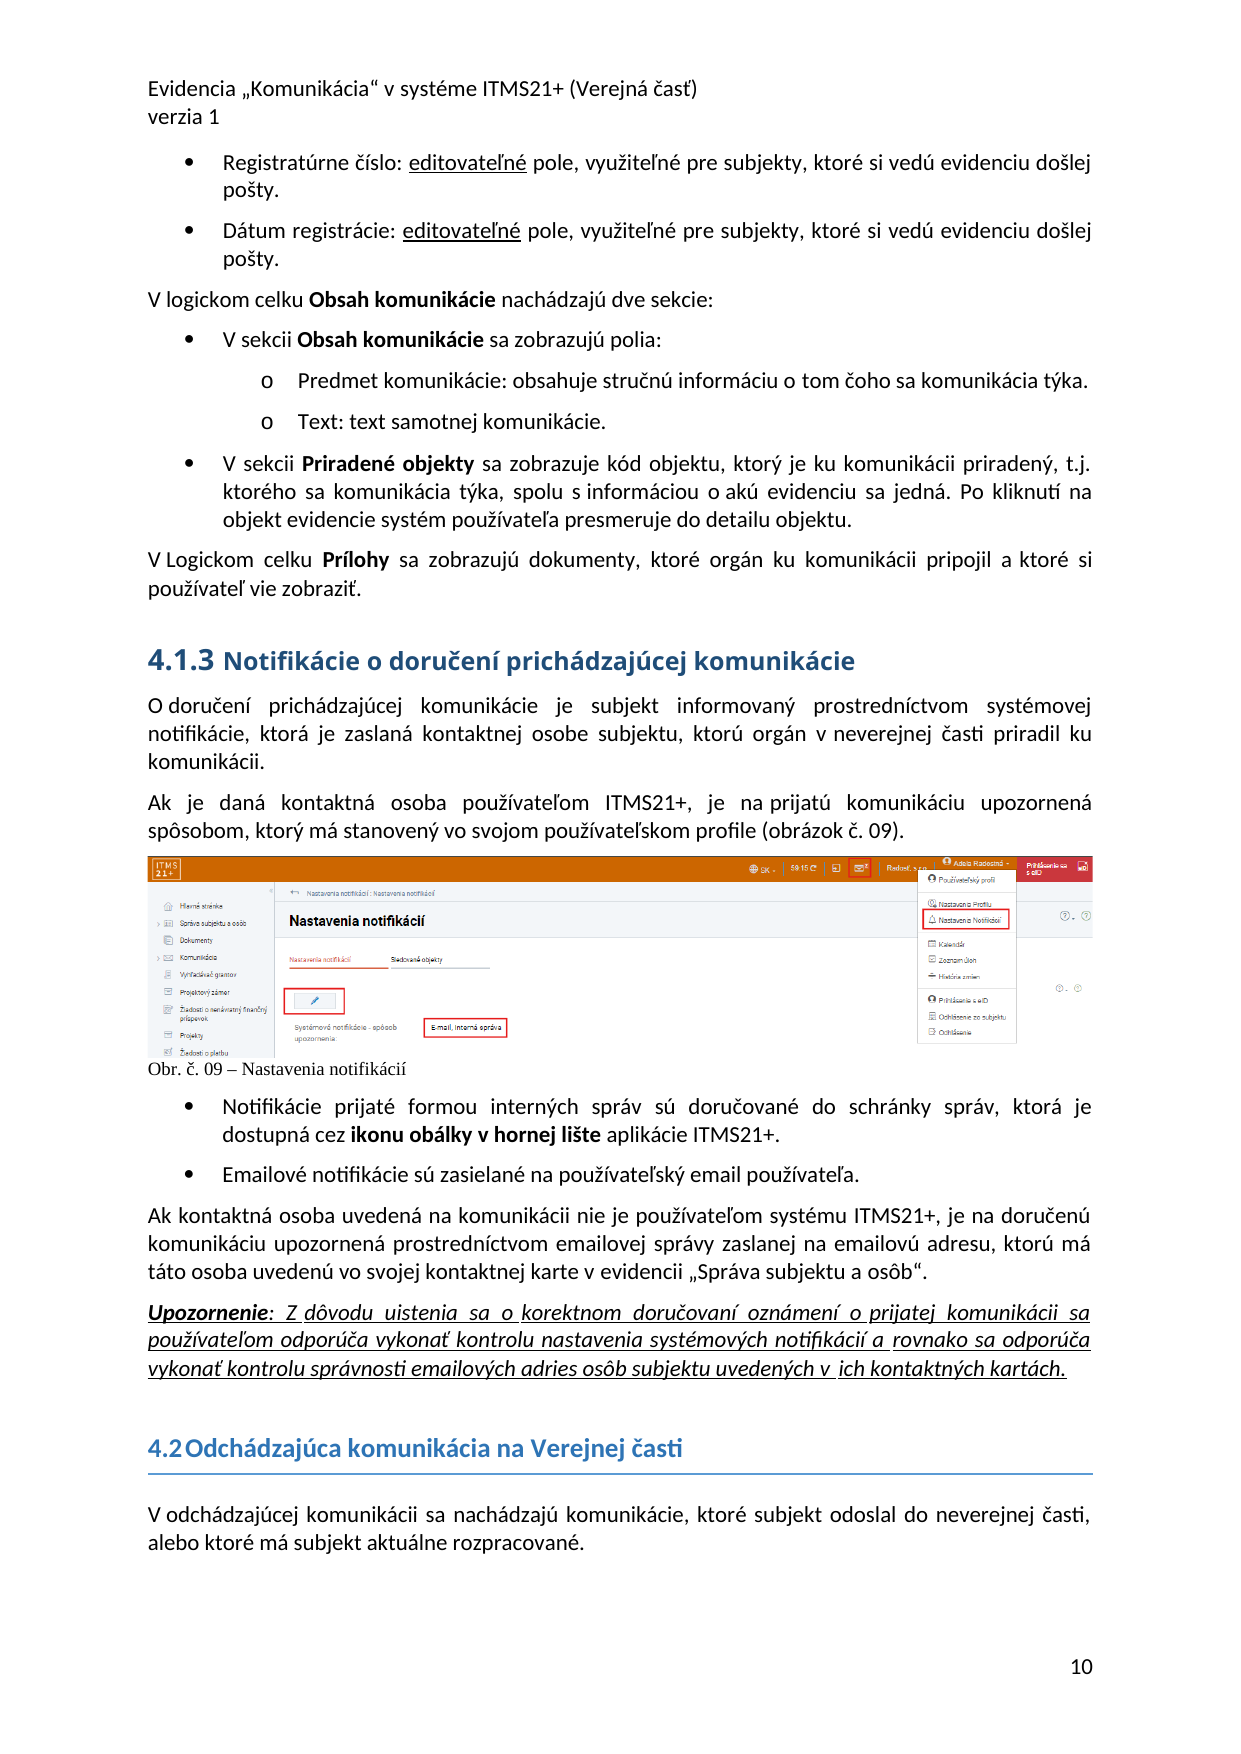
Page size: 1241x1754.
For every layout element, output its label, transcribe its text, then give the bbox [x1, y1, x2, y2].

text V odchádzajúcej komunikácii sa nachádzajú komunikácie, ktoré subjekt odoslal do neverejnej časti, alebo ktoré má subjekt aktuálne rozpracované. [148, 1500, 1093, 1556]
list Predmet komunikácie: obsahuje stručnú informáciu o tom čoho sa komunikácia týka. [260, 366, 1093, 395]
text V Logickom celku Prílohy sa zobrazujú dokumenty, ktoré orgán ku komunikácii pripojil a ktoré si používateľ vie zobraziť. [148, 546, 1093, 602]
text O doručení prichádzajúcej komunikácie je subjekt informovaný prostredníctvom systémovej notifikácie, ktorá je zaslaná kontaktnej osobe subjektu, ktorú orgán v neverejnej časti priradil ku komunikácii. [148, 691, 1093, 775]
list Registratúrne číslo: editovateľné pole, využiteľné pre subjekty, ktoré si vedú evidenciu došlej pošty. [185, 148, 1093, 204]
list Text: text samotnej komunikácie. [260, 407, 1093, 437]
subtitle Notifikácie o doručení prichádzajúcej komunikácie [148, 639, 1093, 679]
text Obr. č. 09 – Nastavenia notifikácií [148, 1058, 1093, 1079]
list V sekcii Priradené objekty sa zobrazuje kód objektu, ktorý je ku komunikácii priradený, t.j. ktorého sa komunikácia týka, spolu s informáciou o akú evidenciu sa jedná. Po kliknutí na objekt evidencie systém používateľa presmeruje do detailu objektu. [185, 449, 1093, 533]
list Emailové notifikácie sú zasielané na používateľský email používateľa. [185, 1161, 1093, 1188]
list Notifikácie prijaté formou interných správ sú doručované do schránky správ, ktorá je dostupná cez ikonu obálky v hornej lište aplikácie ITMS21+. [185, 1092, 1093, 1148]
subtitle Odchádzajúca komunikácia na Verejnej časti [148, 1432, 1093, 1473]
text Upozornenie: Z dôvodu uistenia sa o korektnom doručovaní oznámení o prijatej komunikácii sa používateľom odporúča vykonať kontrolu nastavenia systémových notifikácií a rovnako sa odporúča vykonať kontrolu správnosti emailových adries osôb subjektu uvedených v ich kontaktných kartách. [148, 1298, 1093, 1382]
list V sekcii Obsah komunikácie sa zobrazujú polia: [185, 325, 1093, 353]
text Ak je daná kontaktná osoba používateľom ITMS21+, je na prijatú komunikáciu upozornená spôsobom, ktorý má stanovený vo svojom používateľskom profile (obrázok č. 09). [148, 788, 1093, 844]
text V logickom celku Obsah komunikácie nachádzajú dve sekcie: [148, 285, 1093, 313]
text Ak kontaktná osoba uvedená na komunikácii nie je používateľom systému ITMS21+, je na doručenú komunikáciu upozornená prostredníctvom emailovej správy zaslanej na emailovú adresu, ktorú má táto osoba uvedenú vo svojej kontaktnej karte v evidencii „Správa subjektu a osôb“. [148, 1201, 1093, 1285]
picture [147, 856, 1093, 1058]
list Dátum registrácie: editovateľné pole, využiteľné pre subjekty, ktoré si vedú evidenciu došlej pošty. [185, 216, 1093, 272]
